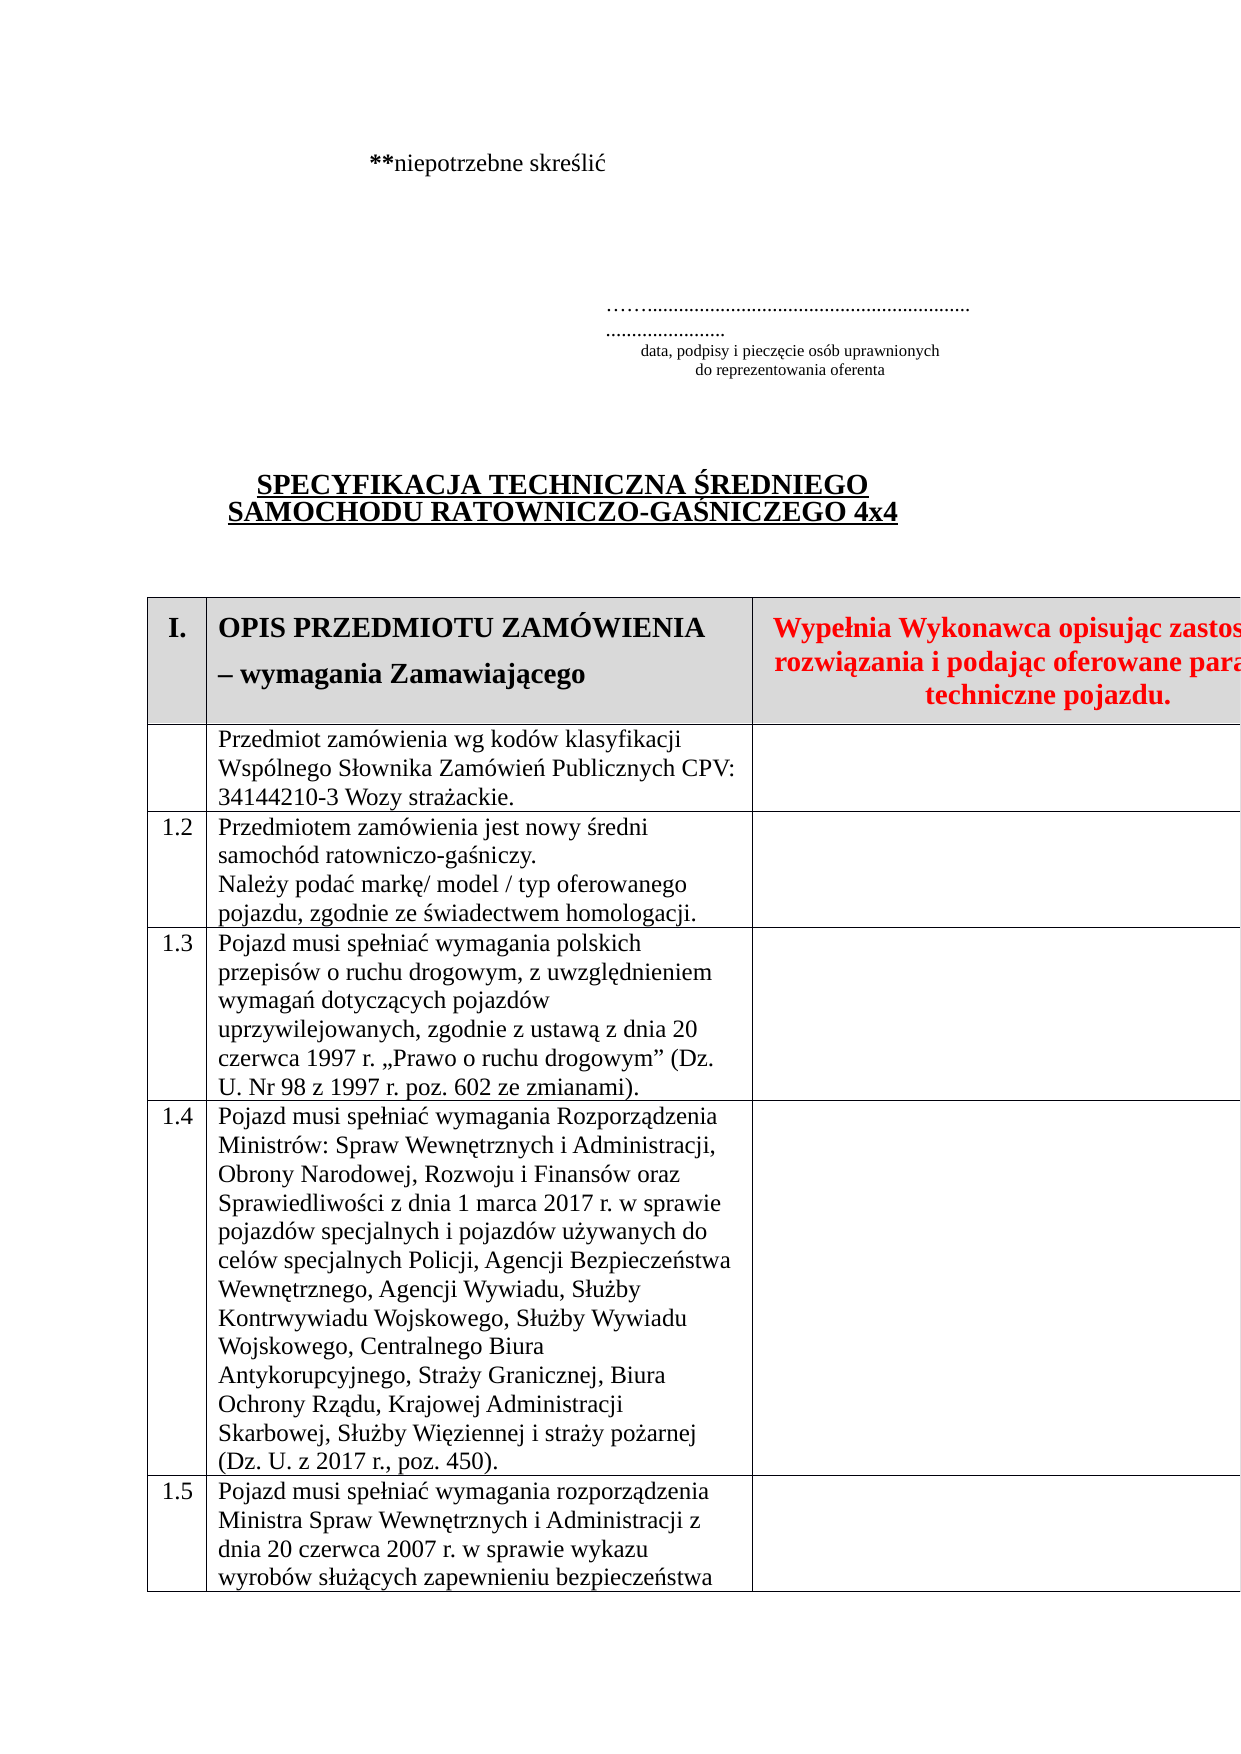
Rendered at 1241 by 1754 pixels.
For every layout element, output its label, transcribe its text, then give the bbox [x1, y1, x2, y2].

table_header Wypełnia Wykonawca opisując zastosowane rozwiązania i podając oferowane parametry techniczne pojazdu. [753, 598, 1240, 723]
table_cell Przedmiotem zamówienia jest nowy średni samochód ratowniczo-gaśniczy. Należy podać markę/ model / typ oferowanego pojazdu, zgodnie ze świadectwem homologacji. [207, 812, 752, 927]
table_cell [753, 1101, 1240, 1475]
table_cell 1.2 [148, 812, 206, 927]
text do reprezentowania oferenta [148, 360, 974, 379]
table_cell [753, 1476, 1240, 1591]
text SPECYFIKACJA TECHNICZNA ŚREDNIEGO SAMOCHODU RATOWNICZO-GAŚNICZEGO 4x4 [177, 473, 948, 527]
table_header I. [148, 598, 206, 723]
table_cell Pojazd musi spełniać wymagania polskich przepisów o ruchu drogowym, z uwzględnieniem wymagań dotyczących pojazdów uprzywilejowanych, zgodnie z ustawą z dnia 20 czerwca 1997 r. „Prawo o ruchu drogowym” (Dz. U. Nr 98 z 1997 r. poz. 602 ze zmianami). [207, 928, 752, 1100]
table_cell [207, 1476, 752, 1591]
table_cell [148, 725, 206, 811]
table_cell [753, 928, 1240, 1100]
table_cell Pojazd musi spełniać wymagania Rozporządzenia Ministrów: Spraw Wewnętrznych i Administracji, Obrony Narodowej, Rozwoju i Finansów oraz Sprawiedliwości z dnia 1 marca 2017 r. w sprawie pojazdów specjalnych i pojazdów używanych do celów specjalnych Policji, Agencji Bezpieczeństwa Wewnętrznego, Agencji Wywiadu, Służby Kontrwywiadu Wojskowego, Służby Wywiadu Wojskowego, Centralnego Biura Antykorupcyjnego, Straży Granicznej, Biura Ochrony Rządu, Krajowej Administracji Skarbowej, Służby Więziennej i straży pożarnej (Dz. U. z 2017 r., poz. 450). [207, 1101, 752, 1475]
table_cell 1.5 [148, 1476, 206, 1591]
text ……..................................................................................... [605, 259, 974, 341]
table_cell Przedmiot zamówienia wg kodów klasyfikacji Wspólnego Słownika Zamówień Publicznych CPV: 34144210-3 Wozy strażackie. [207, 725, 752, 811]
text **niepotrzebne skreślić [0, 148, 974, 176]
text data, podpisy i pieczęcie osób uprawnionych [148, 341, 974, 360]
table_cell 1.4 [148, 1101, 206, 1475]
table_cell [753, 812, 1240, 927]
table_header OPIS PRZEDMIOTU ZAMÓWIENIA – wymagania Zamawiającego [207, 598, 752, 723]
table_cell [753, 725, 1240, 811]
table_cell 1.3 [148, 928, 206, 1100]
